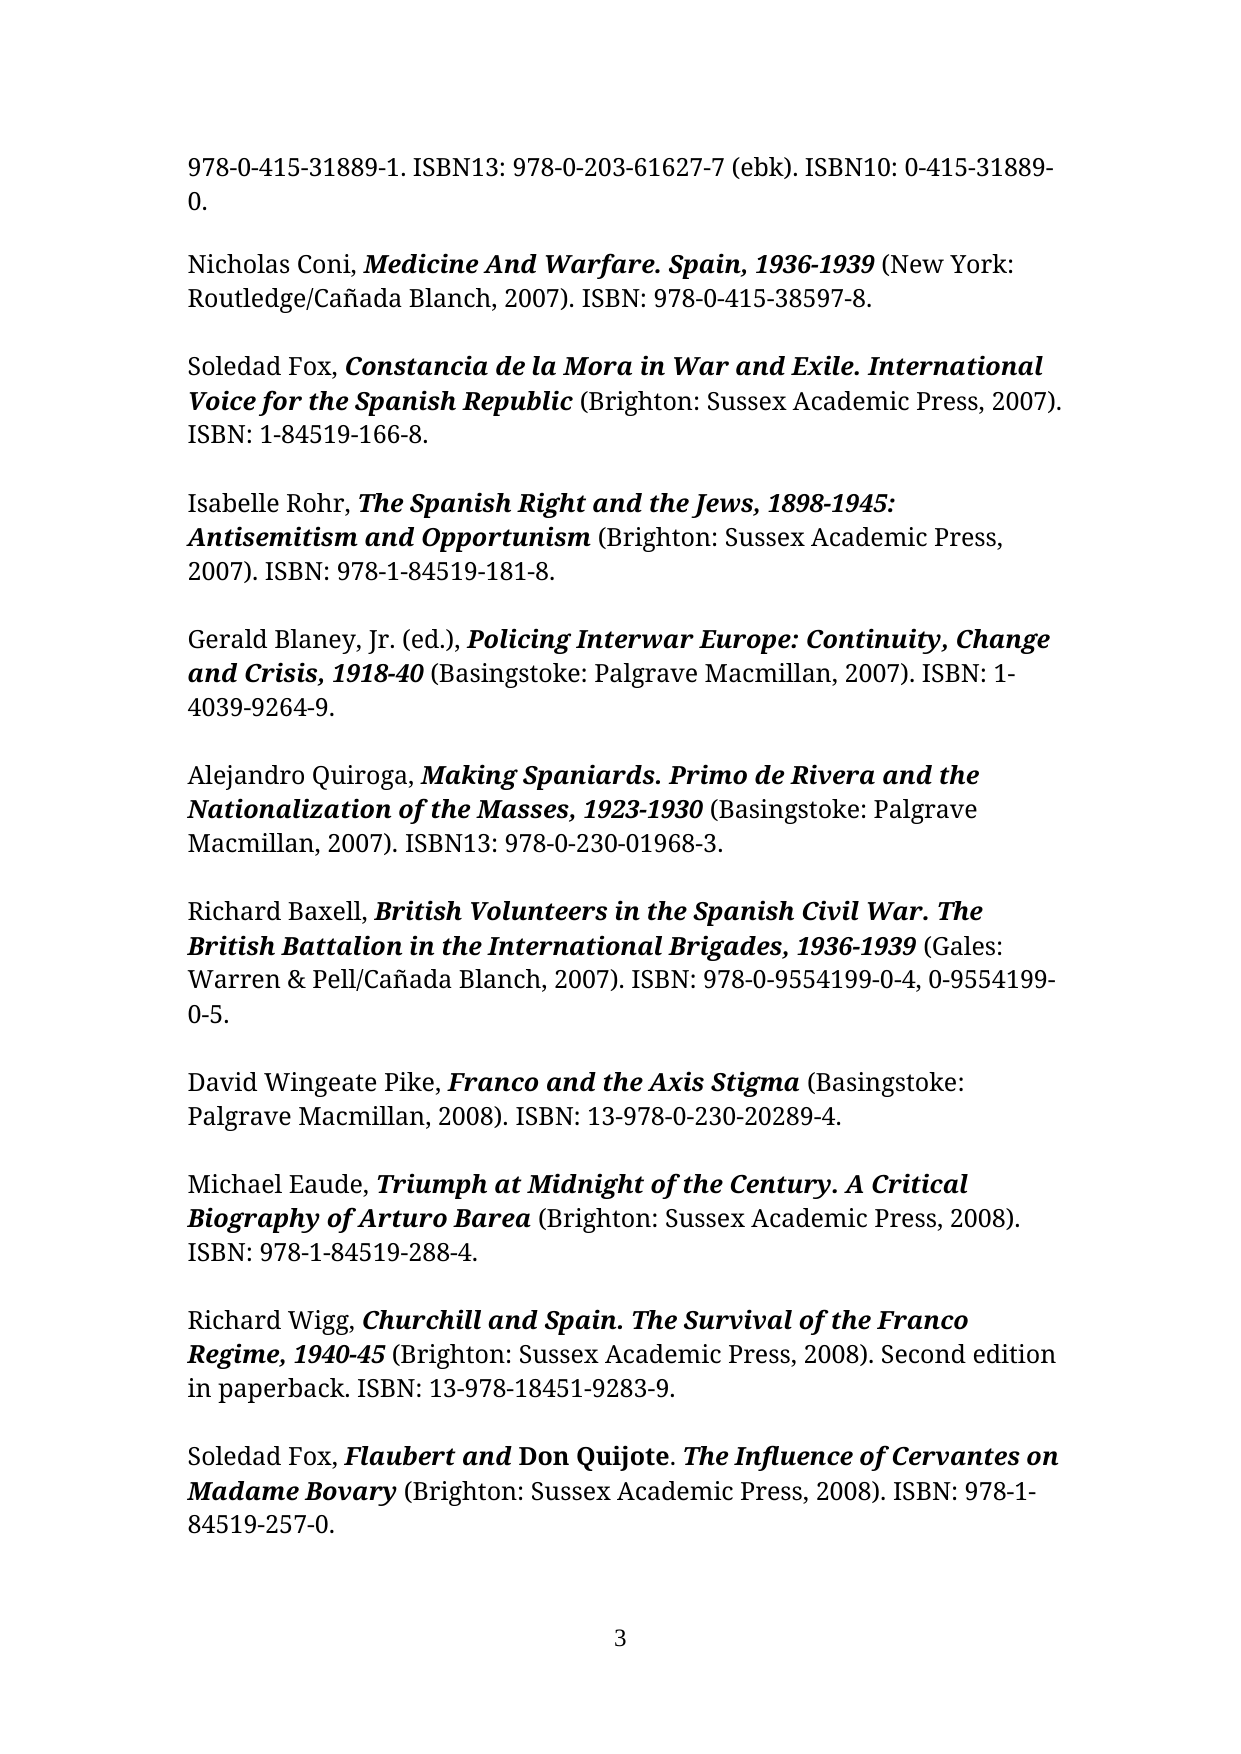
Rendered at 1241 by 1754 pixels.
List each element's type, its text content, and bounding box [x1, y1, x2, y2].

text Nicholas Coni, Medicine And Warfare. Spain, 1936-1939 (New York: Routledge/Cañada Blanch, 2007). ISBN: 978-0-415-38597-8. [187, 247, 1073, 315]
text Michael Eaude, Triumph at Midnight of the Century. A Critical Biography of Arturo Barea (Brighton: Sussex Academic Press, 2008). ISBN: 978-1-84519-288-4. [187, 1167, 1073, 1269]
text Soledad Fox, Constancia de la Mora in War and Exile. International Voice for the Spanish Republic (Brighton: Sussex Academic Press, 2007). ISBN: 1-84519-166-8. [187, 349, 1073, 451]
text David Wingeate Pike, Franco and the Axis Stigma (Basingstoke: Palgrave Macmillan, 2008). ISBN: 13-978-0-230-20289-4. [187, 1064, 1073, 1132]
text Richard Baxell, British Volunteers in the Spanish Civil War. The British Battalion in the International Brigades, 1936-1939 (Gales: Warren & Pell/Cañada Blanch, 2007). ISBN: 978-0-9554199-0-4, 0-9554199-0-5. [187, 894, 1073, 1030]
text Richard Wigg, Churchill and Spain. The Survival of the Franco Regime, 1940-45 (Brighton: Sussex Academic Press, 2008). Second edition in paperback. ISBN: 13-978-18451-9283-9. [187, 1303, 1073, 1405]
text Isabelle Rohr, The Spanish Right and the Jews, 1898-1945: Antisemitism and Opportunism (Brighton: Sussex Academic Press, 2007). ISBN: 978-1-84519-181-8. [187, 485, 1073, 587]
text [187, 150, 1073, 218]
text Alejandro Quiroga, Making Spaniards. Primo de Rivera and the Nationalization of the Masses, 1923-1930 (Basingstoke: Palgrave Macmillan, 2007). ISBN13: 978-0-230-01968-3. [187, 758, 1073, 860]
text Soledad Fox, Flaubert and Don Quijote. The Influence of Cervantes on Madame Bovary (Brighton: Sussex Academic Press, 2008). ISBN: 978-1-84519-257-0. [187, 1439, 1073, 1541]
text Gerald Blaney, Jr. (ed.), Policing Interwar Europe: Continuity, Change and Crisis, 1918-40 (Basingstoke: Palgrave Macmillan, 2007). ISBN: 1-4039-9264-9. [187, 622, 1073, 724]
